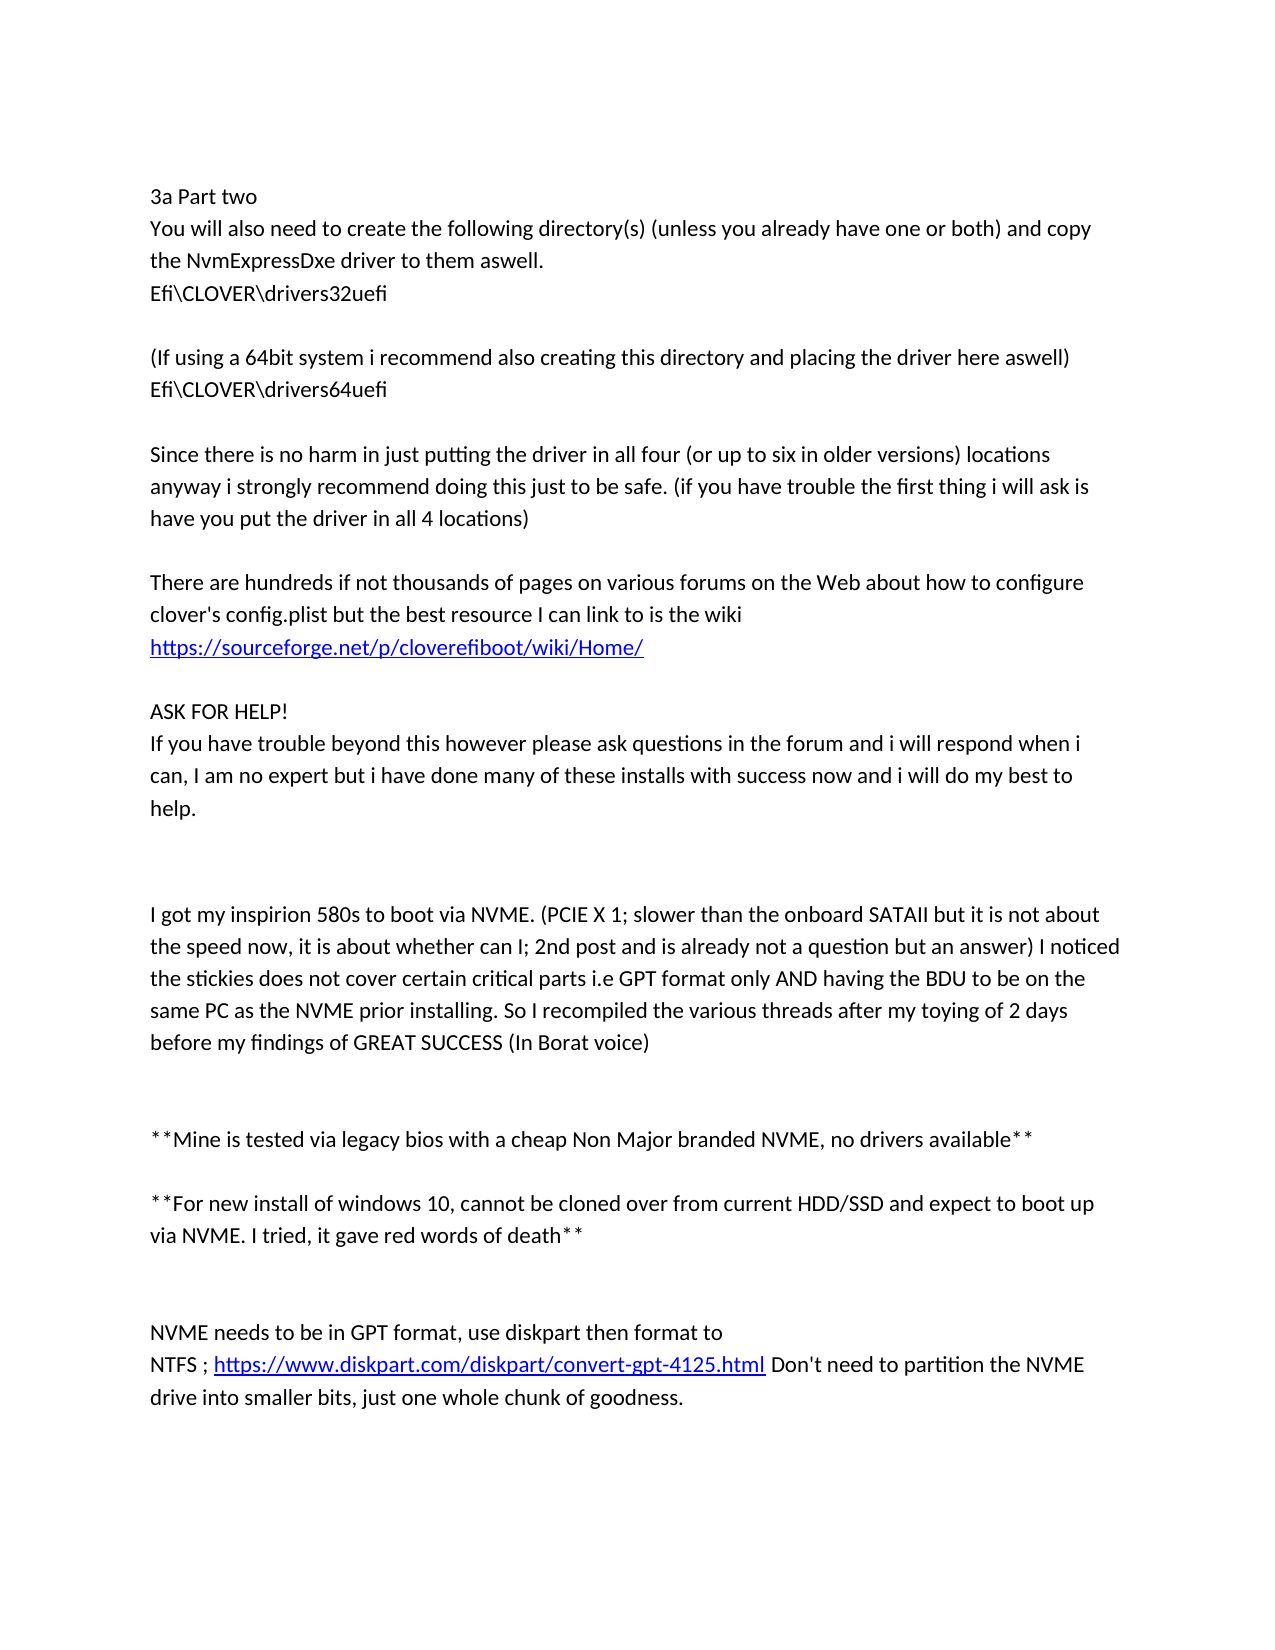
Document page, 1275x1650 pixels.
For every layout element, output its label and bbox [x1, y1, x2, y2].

text [150, 150, 1125, 822]
text [150, 900, 1125, 1475]
